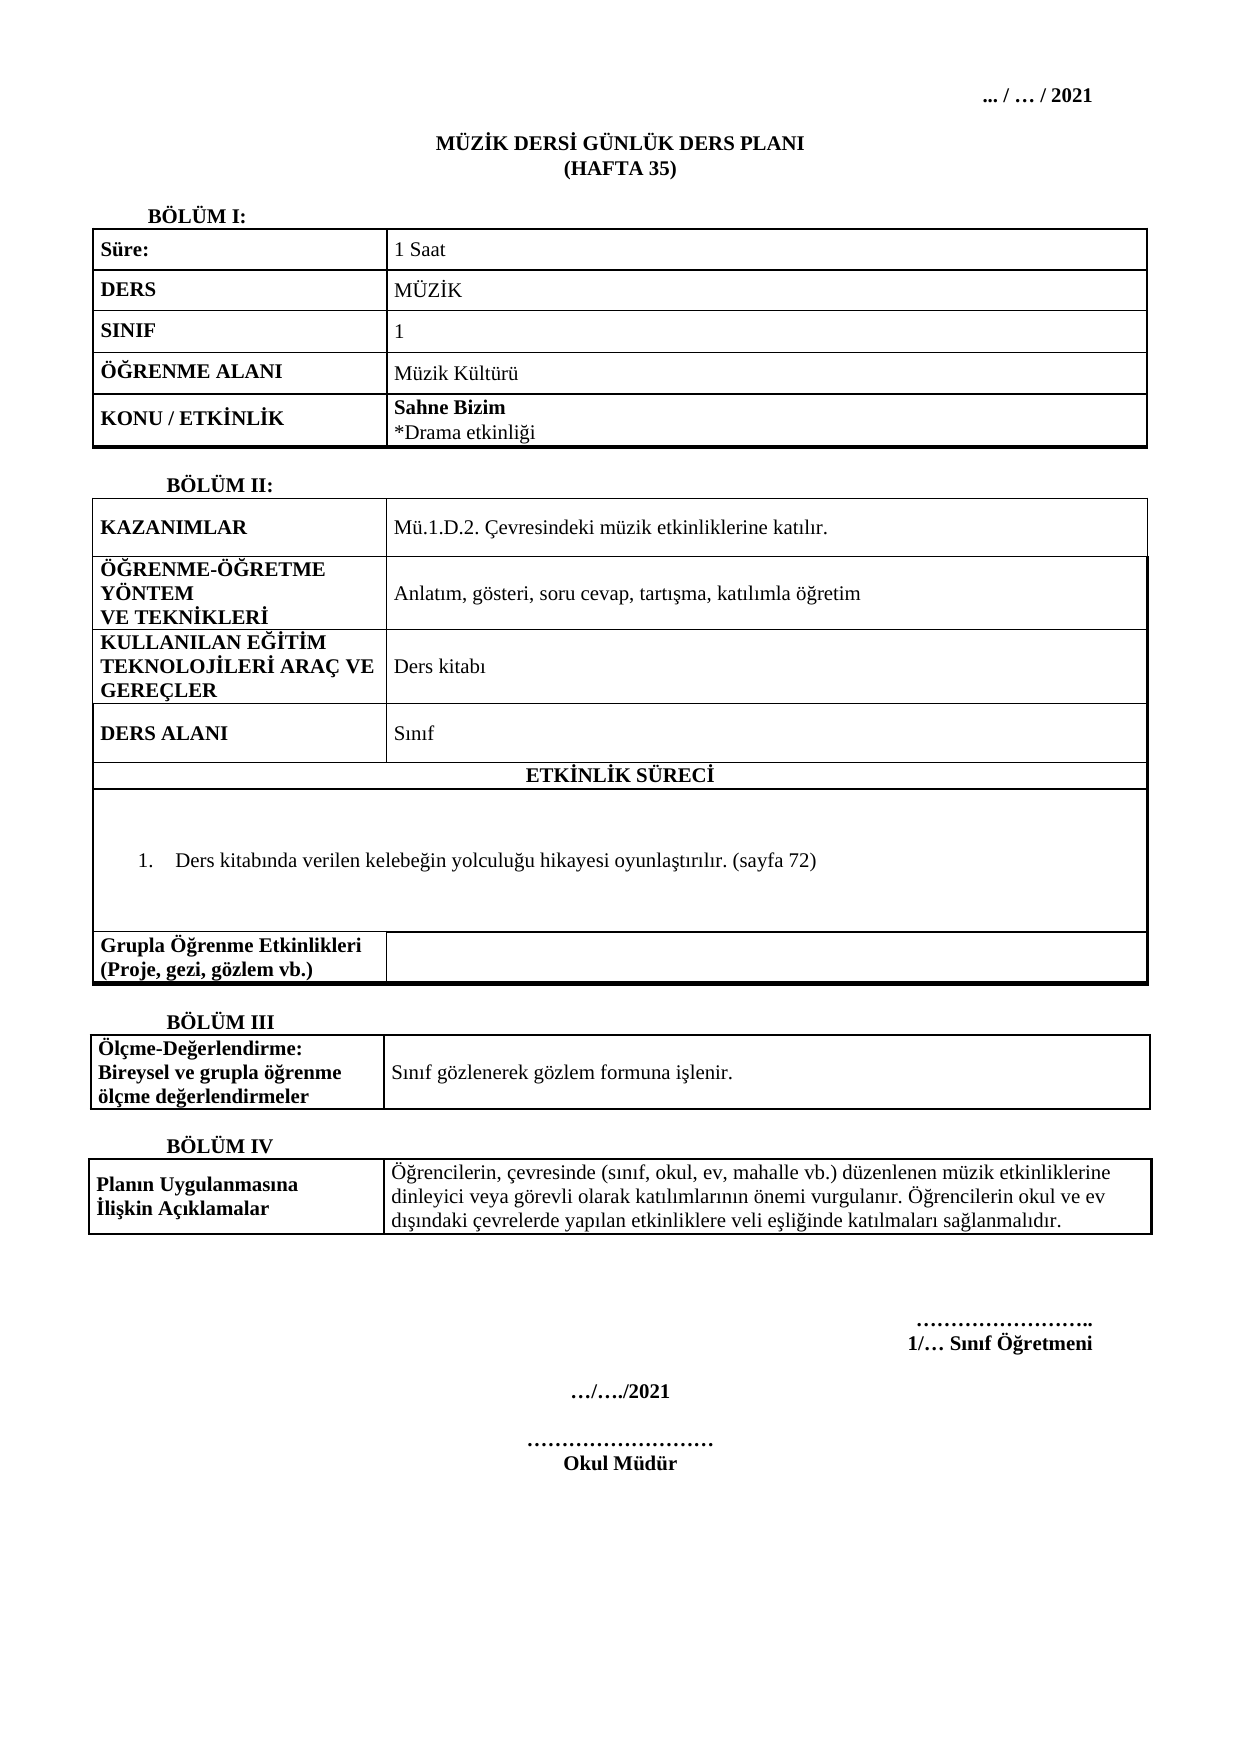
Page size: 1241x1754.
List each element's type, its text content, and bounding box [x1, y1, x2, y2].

text ……………………… [148, 1427, 1093, 1451]
table_cell MÜZİK [388, 271, 1146, 310]
table_cell KULLANILAN EĞİTİM TEKNOLOJİLERİ ARAÇ VE GEREÇLER [93, 630, 386, 702]
table_cell 1 [388, 311, 1146, 352]
table_header KAZANIMLAR [93, 499, 386, 556]
table_cell Ders kitabında verilen kelebeğin yolculuğu hikayesi oyunlaştırılır. (sayfa 72) [94, 790, 1146, 931]
table_cell ÖĞRENME-ÖĞRETME YÖNTEM VE TEKNİKLERİ [93, 557, 386, 629]
table_cell Sınıf [387, 704, 1146, 762]
table_header Ölçme-Değerlendirme: Bireysel ve grupla öğrenme ölçme değerlendirmeler [92, 1036, 383, 1108]
text 1/… Sınıf Öğretmeni [148, 1331, 1093, 1355]
text BÖLÜM II: [148, 473, 1093, 497]
text BÖLÜM I: [148, 203, 1093, 228]
table_cell Anlatım, gösteri, soru cevap, tartışma, katılımla öğretim [387, 557, 1146, 629]
table_header Mü.1.D.2. Çevresindeki müzik etkinliklerine katılır. [387, 499, 1147, 556]
table_cell Grupla Öğrenme Etkinlikleri (Proje, gezi, gözlem vb.) [94, 932, 386, 981]
text MÜZİK DERSİ GÜNLÜK DERS PLANI [148, 131, 1093, 155]
table_cell Müzik Kültürü [388, 353, 1146, 393]
table_cell DERS ALANI [94, 704, 386, 762]
table_cell ETKİNLİK SÜRECİ [94, 763, 1146, 787]
table_header Süre: [94, 230, 386, 269]
text Okul Müdür [148, 1451, 1093, 1475]
text (HAFTA 35) [148, 155, 1093, 179]
table_cell Ders kitabı [387, 630, 1146, 702]
table_header Planın Uygulanmasına İlişkin Açıklamalar [90, 1160, 383, 1232]
table_cell KONU / ETKİNLİK [94, 395, 386, 444]
text ... / … / 2021 [148, 83, 1093, 107]
table_cell Sahne Bizim *Drama etkinliği [388, 395, 1146, 444]
table_cell DERS [94, 271, 386, 310]
table_header Sınıf gözlenerek gözlem formuna işlenir. [385, 1036, 1149, 1108]
subtitle BÖLÜM IV [148, 1134, 1093, 1158]
table_cell [387, 933, 1146, 981]
table_cell ÖĞRENME ALANI [94, 353, 386, 393]
subtitle BÖLÜM III [148, 1009, 1093, 1034]
text …………………….. [148, 1307, 1093, 1331]
text …/…./2021 [148, 1379, 1093, 1403]
table_cell SINIF [94, 311, 386, 352]
table_header 1 Saat [388, 230, 1146, 269]
table_header Öğrencilerin, çevresinde (sınıf, okul, ev, mahalle vb.) düzenlenen müzik etkinliklerine dinleyici veya görevli olarak katılımlarının önemi vurgulanır. Öğrencilerin okul ve ev dışındaki çevrelerde yapılan etkinliklere veli eşliğinde katılmaları sağlanmalıdır. [385, 1160, 1150, 1232]
